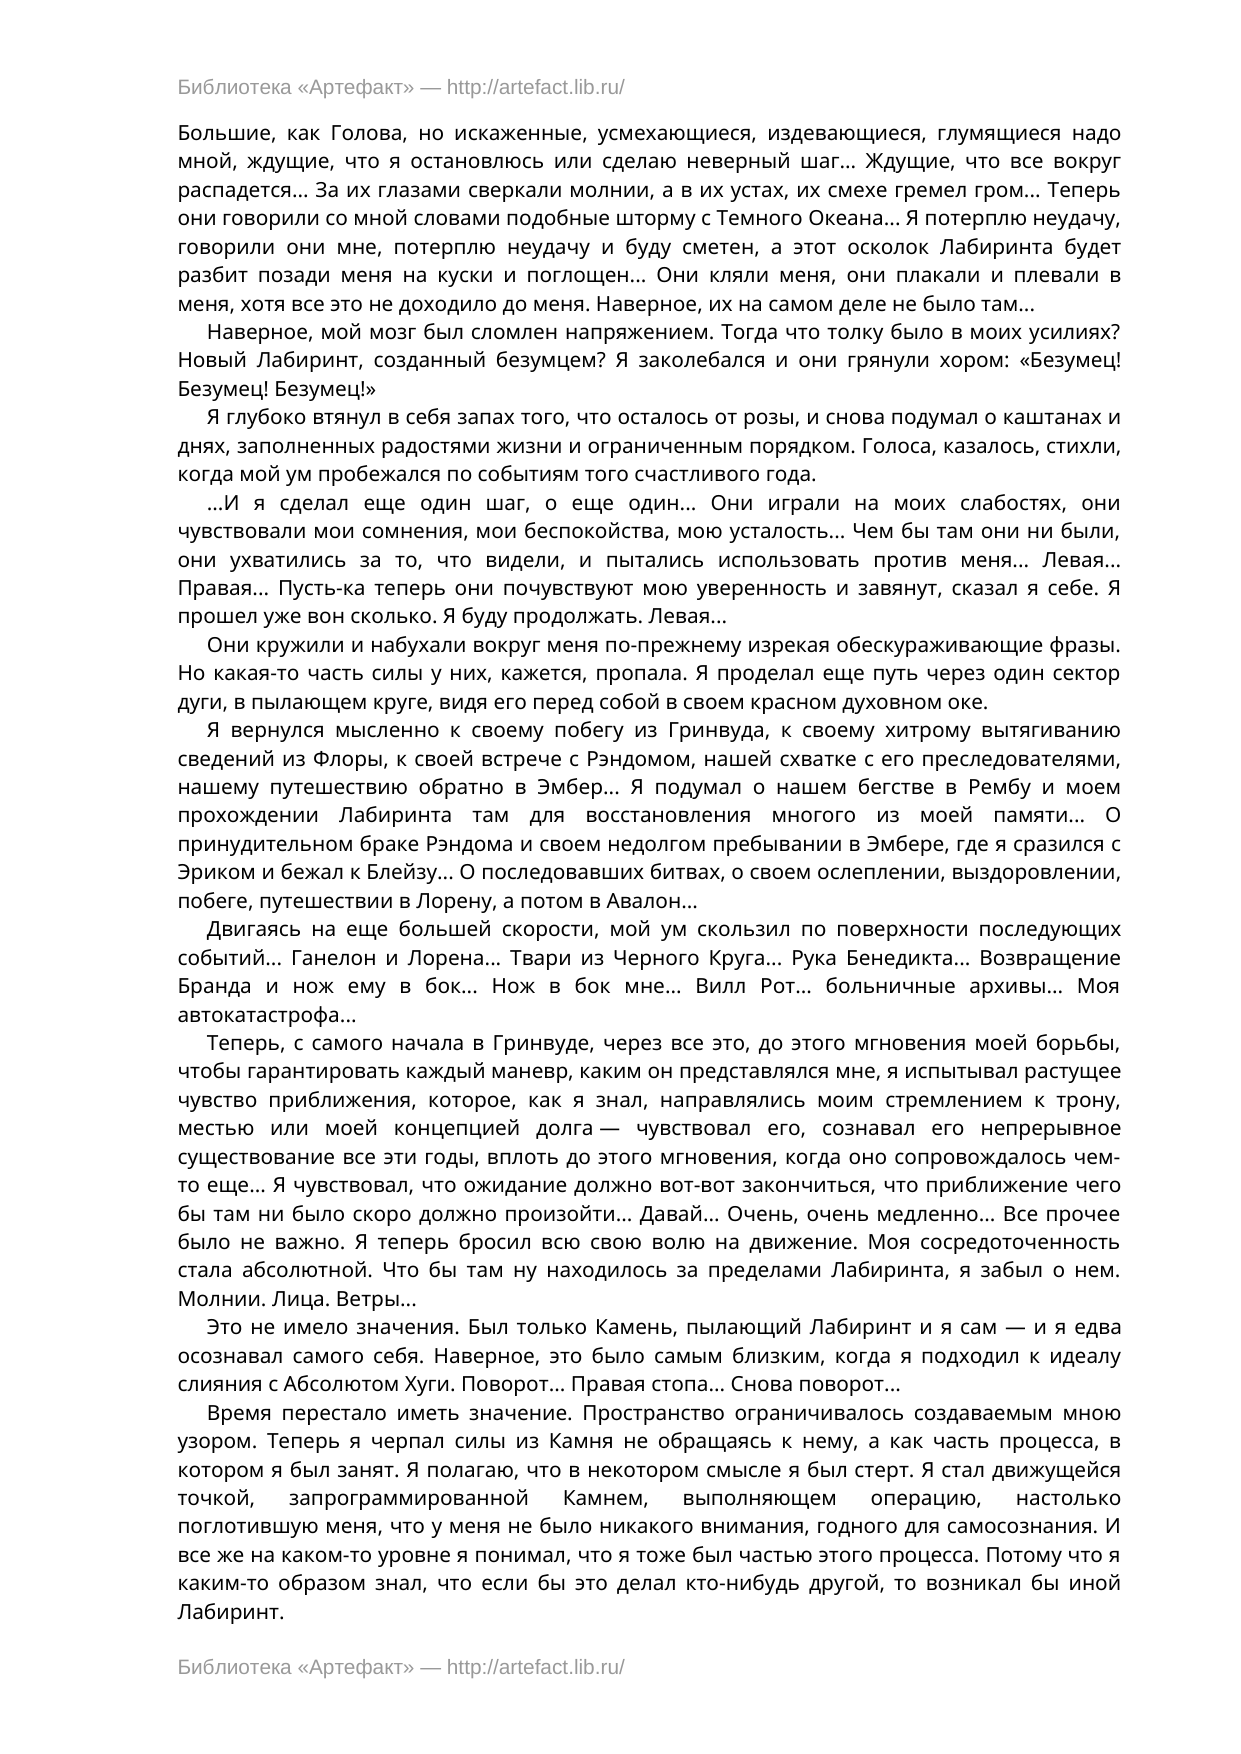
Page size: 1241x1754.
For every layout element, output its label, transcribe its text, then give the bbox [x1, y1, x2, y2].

text Двигаясь на еще большей скорости, мой ум скользил по поверхности последующих событий... Ганелон и Лорена... Твари из Черного Круга... Рука Бенедикта... Возвращение Бранда и нож ему в бок... Нож в бок мне... Вилл Рот... больничные архивы... Моя автокатастрофа... [177, 914, 1122, 1028]
text Я глубоко втянул в себя запах того, что осталось от розы, и снова подумал о каштанах и днях, заполненных радостями жизни и ограниченным порядком. Голоса, казалось, стихли, когда мой ум пробежался по событиям того счастливого года. [177, 402, 1122, 488]
text Наверное, мой мозг был сломлен напряжением. Тогда что толку было в моих усилиях? Новый Лабиринт, созданный безумцем? Я заколебался и они грянули хором: «Безумец! Безумец! Безумец!» [177, 317, 1122, 402]
text Это не имело значения. Был только Камень, пылающий Лабиринт и я сам — и я едва осознавал самого себя. Наверное, это было самым близким, когда я подходил к идеалу слияния с Абсолютом Хуги. Поворот... Правая стопа... Снова поворот... [177, 1312, 1122, 1398]
text Я вернулся мысленно к своему побегу из Гринвуда, к своему хитрому вытягиванию сведений из Флоры, к своей встрече с Рэндомом, нашей схватке с его преследователями, нашему путешествию обратно в Эмбер... Я подумал о нашем бегстве в Рембу и моем прохождении Лабиринта там для восстановления многого из моей памяти... О принудительном браке Рэндома и своем недолгом пребывании в Эмбере, где я сразился с Эриком и бежал к Блейзу... О последовавших битвах, о своем ослеплении, выздоровлении, побеге, путешествии в Лорену, а потом в Авалон... [177, 715, 1122, 914]
text Время перестало иметь значение. Пространство ограничивалось создаваемым мною узором. Теперь я черпал силы из Камня не обращаясь к нему, а как часть процесса, в котором я был занят. Я полагаю, что в некотором смысле я был стерт. Я стал движущейся точкой, запрограммированной Камнем, выполняющем операцию, настолько поглотившую меня, что у меня не было никакого внимания, годного для самосознания. И все же на каком-то уровне я понимал, что я тоже был частью этого процесса. Потому что я каким-то образом знал, что если бы это делал кто-нибудь другой, то возникал бы иной Лабиринт. [177, 1398, 1122, 1625]
text ...И я сделал еще один шаг, о еще один... Они играли на моих слабостях, они чувствовали мои сомнения, мои беспокойства, мою усталость... Чем бы там они ни были, они ухватились за то, что видели, и пытались использовать против меня... Левая... Правая... Пусть-ка теперь они почувствуют мою уверенность и завянут, сказал я себе. Я прошел уже вон сколько. Я буду продолжать. Левая... [177, 488, 1122, 630]
text Они кружили и набухали вокруг меня по-прежнему изрекая обескураживающие фразы. Но какая-то часть силы у них, кажется, пропала. Я проделал еще путь через один сектор дуги, в пылающем круге, видя его перед собой в своем красном духовном оке. [177, 630, 1122, 715]
text Теперь, с самого начала в Гринвуде, через все это, до этого мгновения моей борьбы, чтобы гарантировать каждый маневр, каким он представлялся мне, я испытывал растущее чувство приближения, которое, как я знал, направлялись моим стремлением к трону, местью или моей концепцией долга — чувствовал его, сознавал его непрерывное существование все эти годы, вплоть до этого мгновения, когда оно сопровождалось чем-то еще... Я чувствовал, что ожидание должно вот-вот закончиться, что приближение чего бы там ни было скоро должно произойти... Давай... Очень, очень медленно... Все прочее было не важно. Я теперь бросил всю свою волю на движение. Моя сосредоточенность стала абсолютной. Что бы там ну находилось за пределами Лабиринта, я забыл о нем. Молнии. Лица. Ветры... [177, 1028, 1122, 1312]
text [177, 118, 1122, 317]
